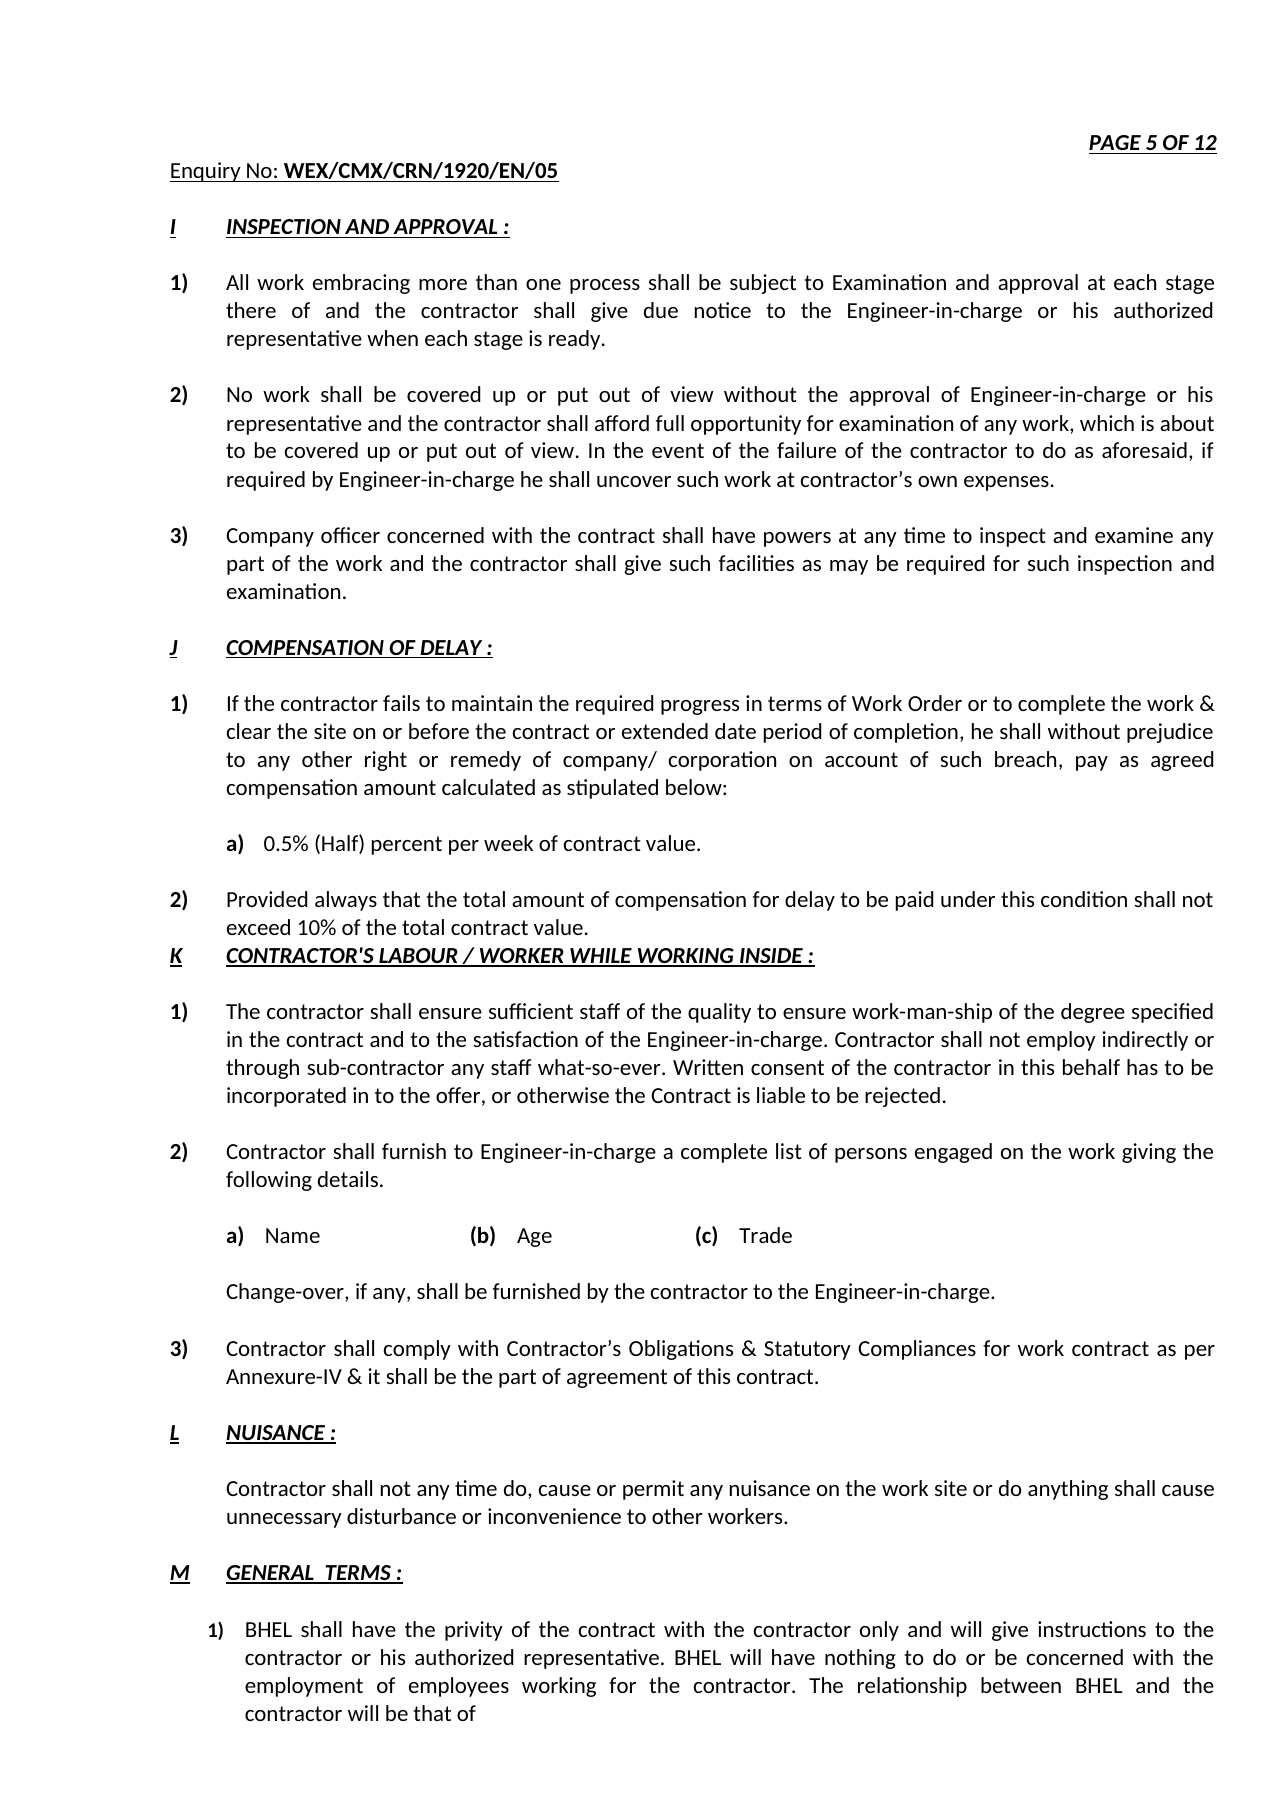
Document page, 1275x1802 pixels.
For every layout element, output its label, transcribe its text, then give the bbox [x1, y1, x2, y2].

text 2) No work shall be covered up or put out of view without the approval of Engineer-in-charge or his representative and the contractor shall afford full opportunity for examination of any work, which is about to be covered up or put out of view. In the event of the failure of the contractor to do as aforesaid, if required by Engineer-in-charge he shall uncover such work at contractor’s own expenses. [169, 381, 1216, 493]
text J COMPENSATION OF DELAY : [169, 633, 1216, 661]
text 2) Contractor shall furnish to Engineer-in-charge a complete list of persons engaged on the work giving the following details. [169, 1137, 1216, 1193]
text a) 0.5% (Half) percent per week of contract value. [226, 829, 1216, 857]
text PAGE 5 OF 12 [169, 128, 1216, 156]
text 2) Provided always that the total amount of compensation for delay to be paid under this condition shall not exceed 10% of the total contract value. [169, 885, 1216, 941]
text 3) Company officer concerned with the contract shall have powers at any time to inspect and examine any part of the work and the contractor shall give such facilities as may be required for such inspection and examination. [169, 521, 1216, 605]
text M GENERAL TERMS : [169, 1558, 1216, 1586]
text L NUISANCE : [169, 1418, 1216, 1446]
text Change-over, if any, shall be furnished by the contractor to the Engineer-in-charge. [169, 1277, 1216, 1305]
text a) Name (b) Age (c) Trade [226, 1221, 1216, 1249]
text 1) All work embracing more than one process shall be subject to Examination and approval at each stage there of and the contractor shall give due notice to the Engineer-in-charge or his authorized representative when each stage is ready. [169, 268, 1216, 353]
text Contractor shall not any time do, cause or permit any nuisance on the work site or do anything shall cause unnecessary disturbance or inconvenience to other workers. [169, 1474, 1216, 1530]
text 1) The contractor shall ensure sufficient staff of the quality to ensure work-man-ship of the degree specified in the contract and to the satisfaction of the Engineer-in-charge. Contractor shall not employ indirectly or through sub-contractor any staff what-so-ever. Written consent of the contractor in this behalf has to be incorporated in to the offer, or otherwise the Contract is liable to be rejected. [169, 997, 1216, 1109]
text I INSPECTION AND APPROVAL : [169, 212, 1216, 241]
text Enquiry No: WEX/CMX/CRN/1920/EN/05 [169, 156, 1216, 184]
text K CONTRACTOR'S LABOUR / WORKER WHILE WORKING INSIDE : [169, 941, 1216, 969]
text 1) If the contractor fails to maintain the required progress in terms of Work Order or to complete the work & clear the site on or before the contract or extended date period of completion, he shall without prejudice to any other right or remedy of company/ corporation on account of such breach, pay as agreed compensation amount calculated as stipulated below: [169, 689, 1216, 801]
text 3) Contractor shall comply with Contractor’s Obligations & Statutory Compliances for work contract as per Annexure-IV & it shall be the part of agreement of this contract. [169, 1334, 1216, 1390]
list BHEL shall have the privity of the contract with the contractor only and will give instructions to the contractor or his authorized representative. BHEL will have nothing to do or be concerned with the employment of employees working for the contractor. The relationship between BHEL and the contractor will be that of [207, 1615, 1216, 1727]
